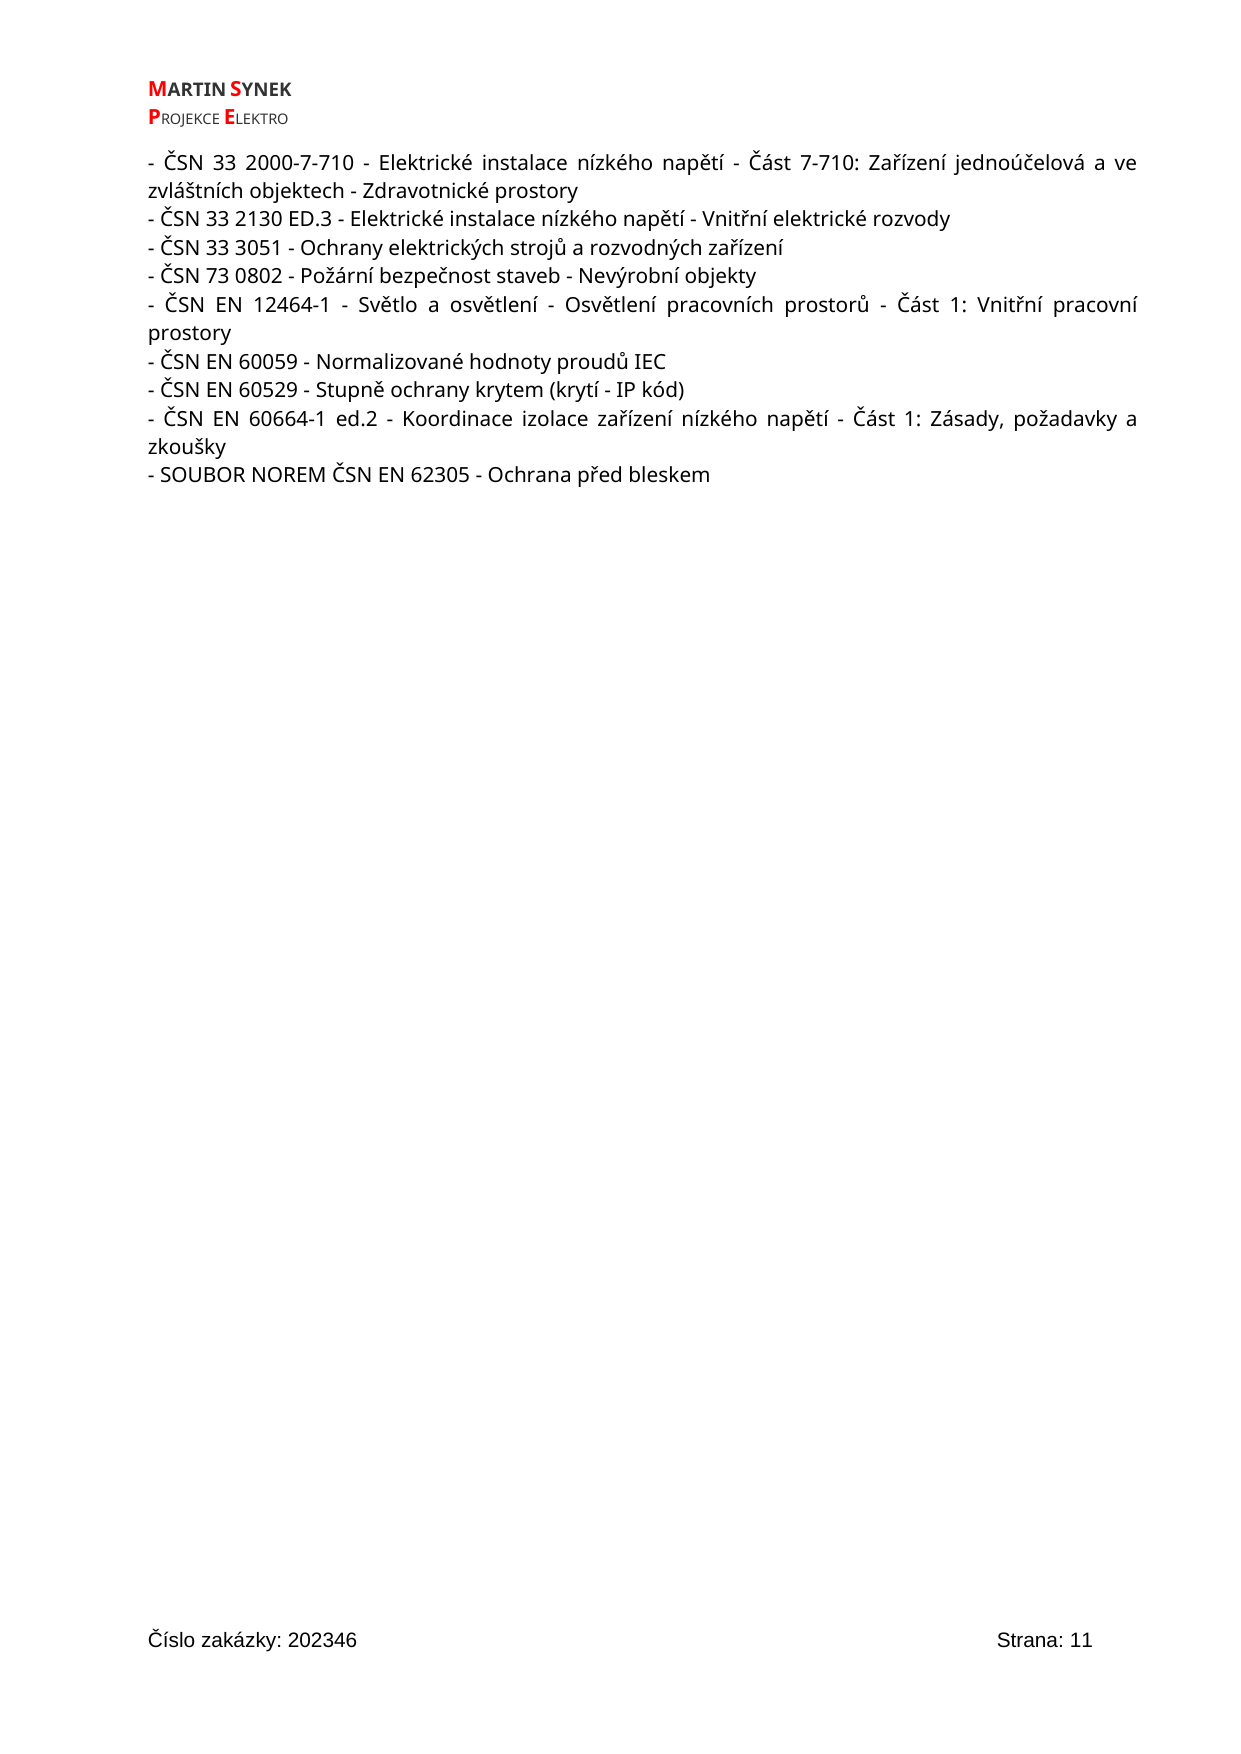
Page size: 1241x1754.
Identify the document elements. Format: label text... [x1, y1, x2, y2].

text - ČSN EN 60529 - Stupně ochrany krytem (krytí - IP kód) [148, 375, 1139, 404]
text - ČSN EN 60664-1 ed.2 - Koordinace izolace zařízení nízkého napětí - Část 1: Zásady, požadavky a zkoušky [148, 404, 1139, 461]
text - ČSN EN 60059 - Normalizované hodnoty proudů IEC [148, 347, 1139, 375]
text - ČSN 33 3051 - Ochrany elektrických strojů a rozvodných zařízení [148, 233, 1139, 261]
text - SOUBOR NOREM ČSN EN 62305 - Ochrana před bleskem [148, 461, 1139, 489]
text - ČSN 33 2130 ED.3 - Elektrické instalace nízkého napětí - Vnitřní elektrické rozvody [148, 204, 1139, 233]
text - ČSN EN 12464-1 - Světlo a osvětlení - Osvětlení pracovních prostorů - Část 1: Vnitřní pracovní prostory [148, 290, 1139, 347]
text - ČSN 73 0802 - Požární bezpečnost staveb - Nevýrobní objekty [148, 261, 1139, 290]
text - ČSN 33 2000-7-710 - Elektrické instalace nízkého napětí - Část 7-710: Zařízení jednoúčelová a ve zvláštních objektech - Zdravotnické prostory [148, 148, 1139, 204]
